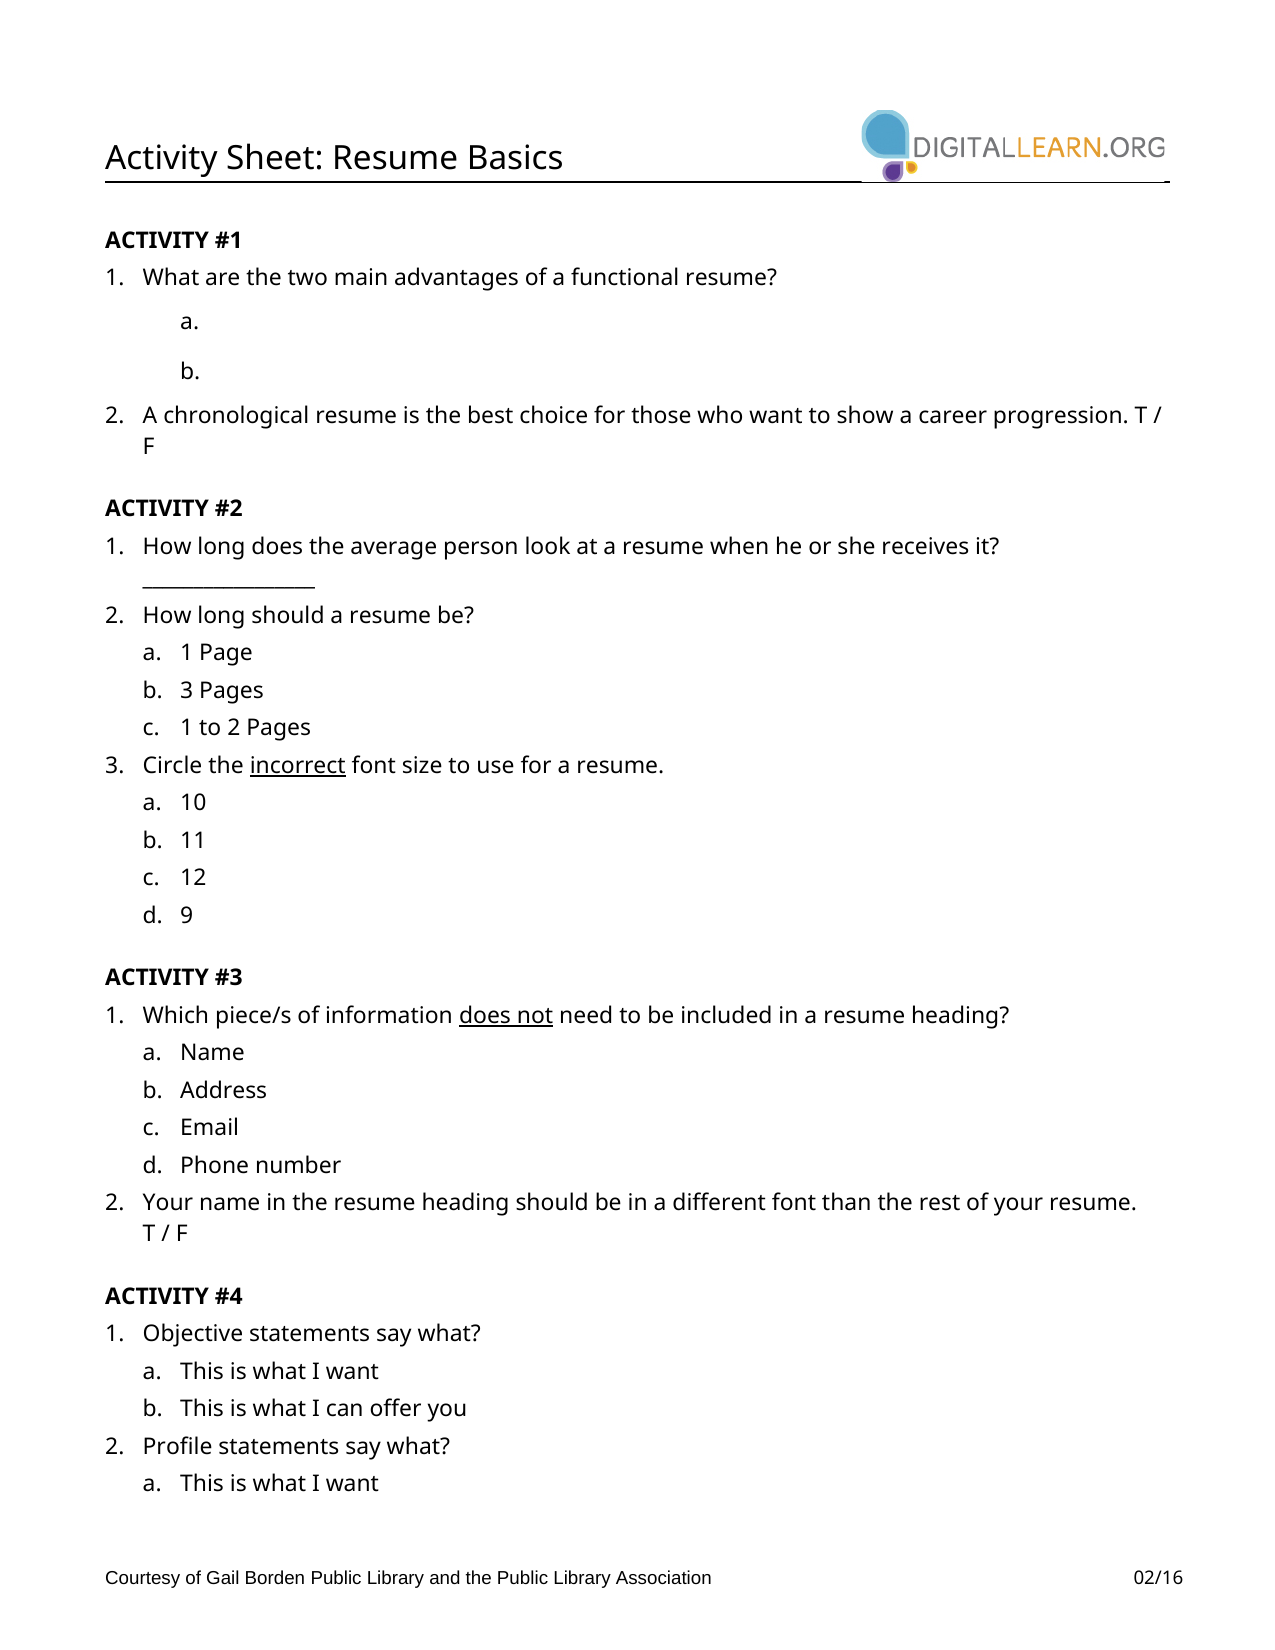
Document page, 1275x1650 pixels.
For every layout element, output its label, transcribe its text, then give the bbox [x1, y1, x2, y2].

list Email [142, 1111, 1170, 1142]
list What are the two main advantages of a functional resume? [105, 261, 1170, 292]
list Objective statements say what? [105, 1317, 1170, 1349]
list This is what I can offer you [142, 1392, 1170, 1424]
picture [861, 110, 1165, 182]
list This is what I want [142, 1355, 1170, 1386]
list Name [142, 1036, 1170, 1067]
list 11 [142, 824, 1170, 855]
list This is what I want [142, 1467, 1170, 1499]
text ACTIVITY #3 [105, 961, 1170, 992]
text ACTIVITY #1 [105, 224, 1170, 255]
list Profile statements say what? [105, 1430, 1170, 1461]
list 10 [142, 786, 1170, 817]
list Which piece/s of information does not need to be included in a resume heading? [105, 999, 1170, 1030]
list Phone number [142, 1149, 1170, 1180]
text Activity Sheet: Resume Basics [105, 134, 861, 181]
list How long should a resume be? [105, 599, 1170, 630]
list 1 to 2 Pages [142, 711, 1170, 742]
list Your name in the resume heading should be in a different font than the rest of your resume. T / F [105, 1186, 1170, 1249]
list 1 Page [142, 636, 1170, 667]
list Circle the incorrect font size to use for a resume. [105, 749, 1170, 780]
list A chronological resume is the best choice for those who want to show a career progression. T / F [105, 399, 1170, 461]
list 3 Pages [142, 674, 1170, 705]
list How long does the average person look at a resume when he or she receives it? _________________ [105, 530, 1170, 592]
text ACTIVITY #2 [105, 492, 1170, 524]
list 12 [142, 861, 1170, 892]
list 9 [142, 899, 1170, 930]
text ACTIVITY #4 [105, 1280, 1170, 1311]
list Address [142, 1074, 1170, 1105]
